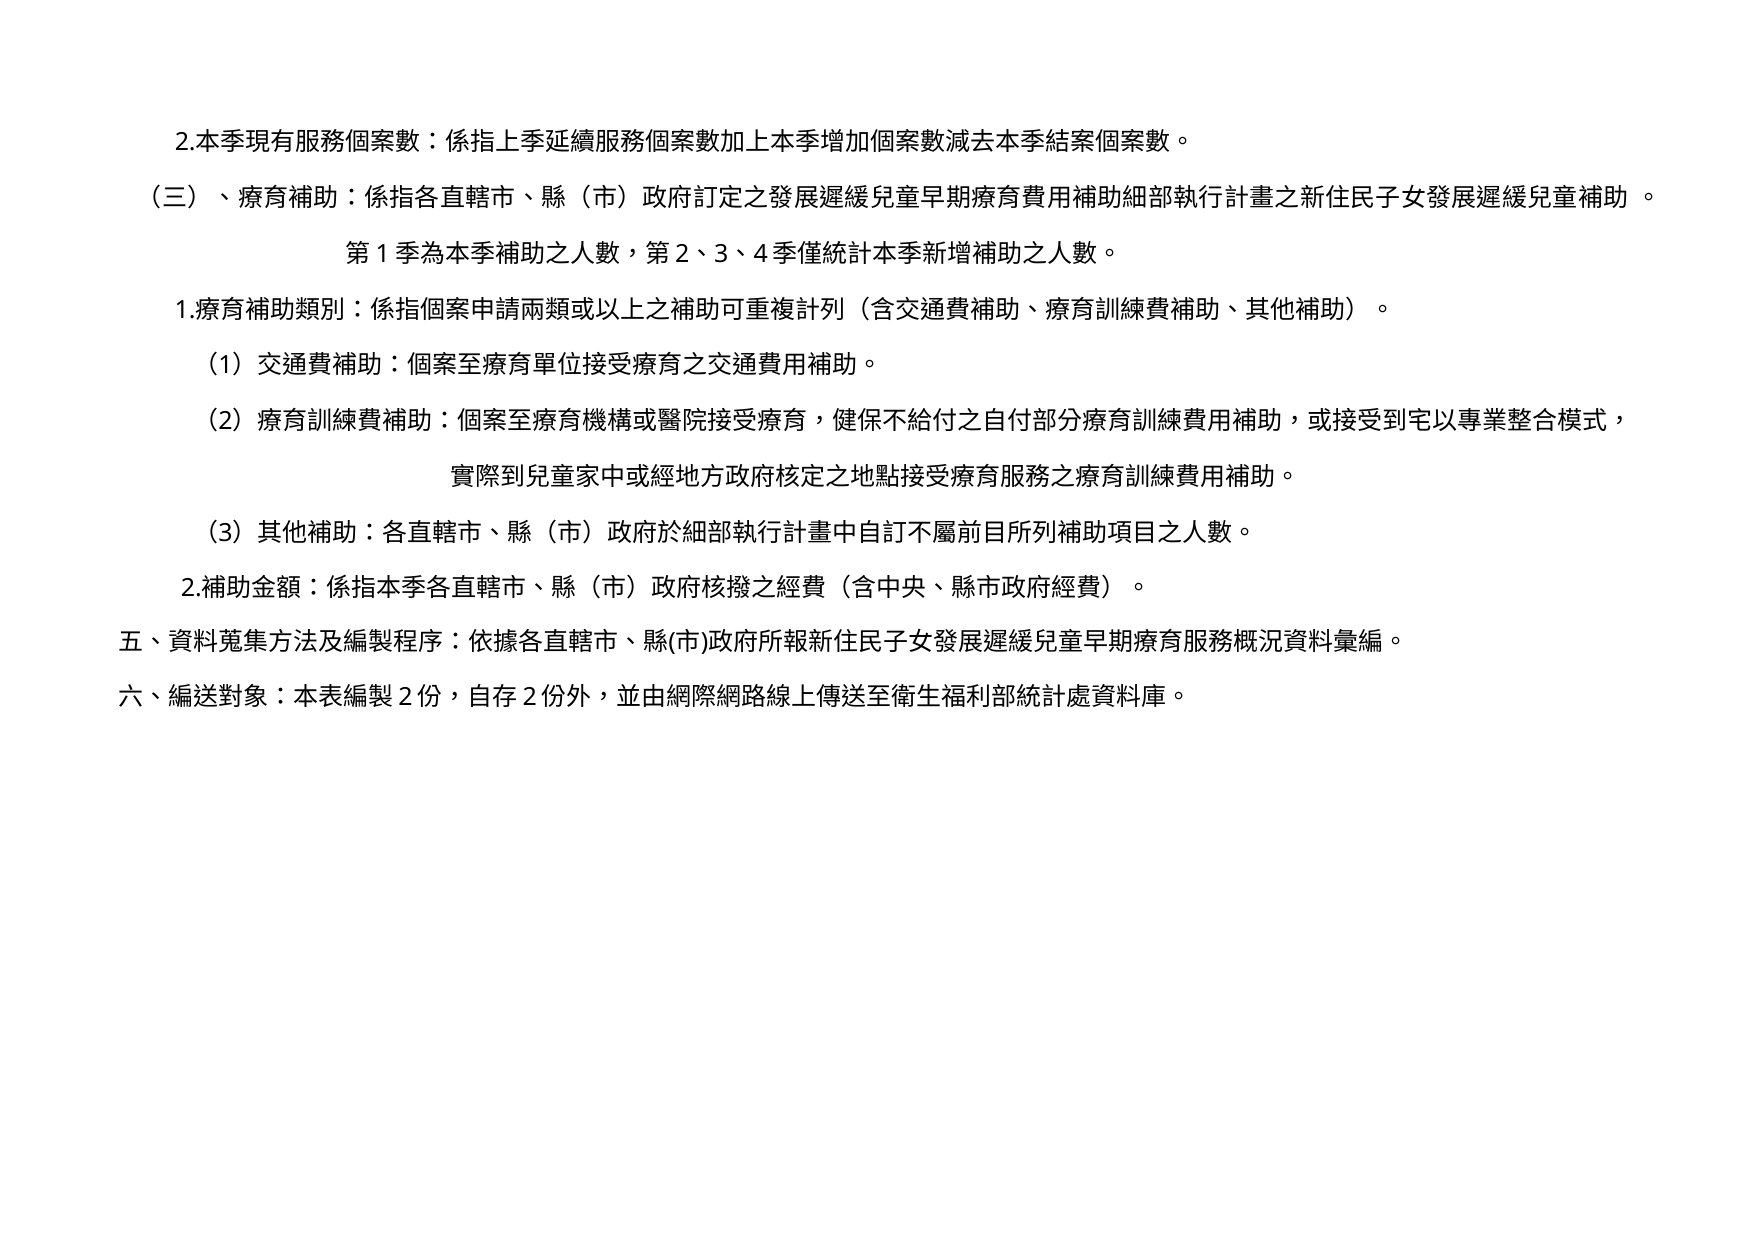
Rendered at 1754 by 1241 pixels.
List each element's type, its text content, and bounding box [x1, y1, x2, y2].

text 1.療育補助類別：係指個案申請兩類或以上之補助可重複計列（含交通費補助、療育訓練費補助、其他補助）。 [174, 289, 1636, 326]
text 2.補助金額：係指本季各直轄市、縣（市）政府核撥之經費（含中央、縣市政府經費）。 [181, 567, 1636, 604]
text 2.本季現有服務個案數：係指上季延續服務個案數加上本季增加個案數減去本季結案個案數。 [174, 121, 1636, 159]
text （2）療育訓練費補助：個案至療育機構或醫院接受療育，健保不給付之自付部分療育訓練費用補助，或接受到宅以專業整合模式，實際到兒童家中或經地方政府核定之地點接受療育服務之療育訓練費用補助。 [193, 400, 1636, 494]
text 五、資料蒐集方法及編製程序：依據各直轄市、縣(市)政府所報新住民子女發展遲緩兒童早期療育服務概況資料彙編。 [118, 622, 1636, 658]
text （3）其他補助：各直轄市、縣（市）政府於細部執行計畫中自訂不屬前目所列補助項目之人數。 [193, 512, 1636, 549]
text （三）、療育補助：係指各直轄市、縣（市）政府訂定之發展遲緩兒童早期療育費用補助細部執行計畫之新住民子女發展遲緩兒童補助。第1季為本季補助之人數，第2、3、4季僅統計本季新增補助之人數。 [137, 177, 1636, 271]
text （1）交通費補助：個案至療育單位接受療育之交通費用補助。 [193, 344, 1636, 382]
text 六、編送對象：本表編製2份，自存2份外，並由網際網路線上傳送至衛生福利部統計處資料庫。 [118, 676, 1636, 712]
